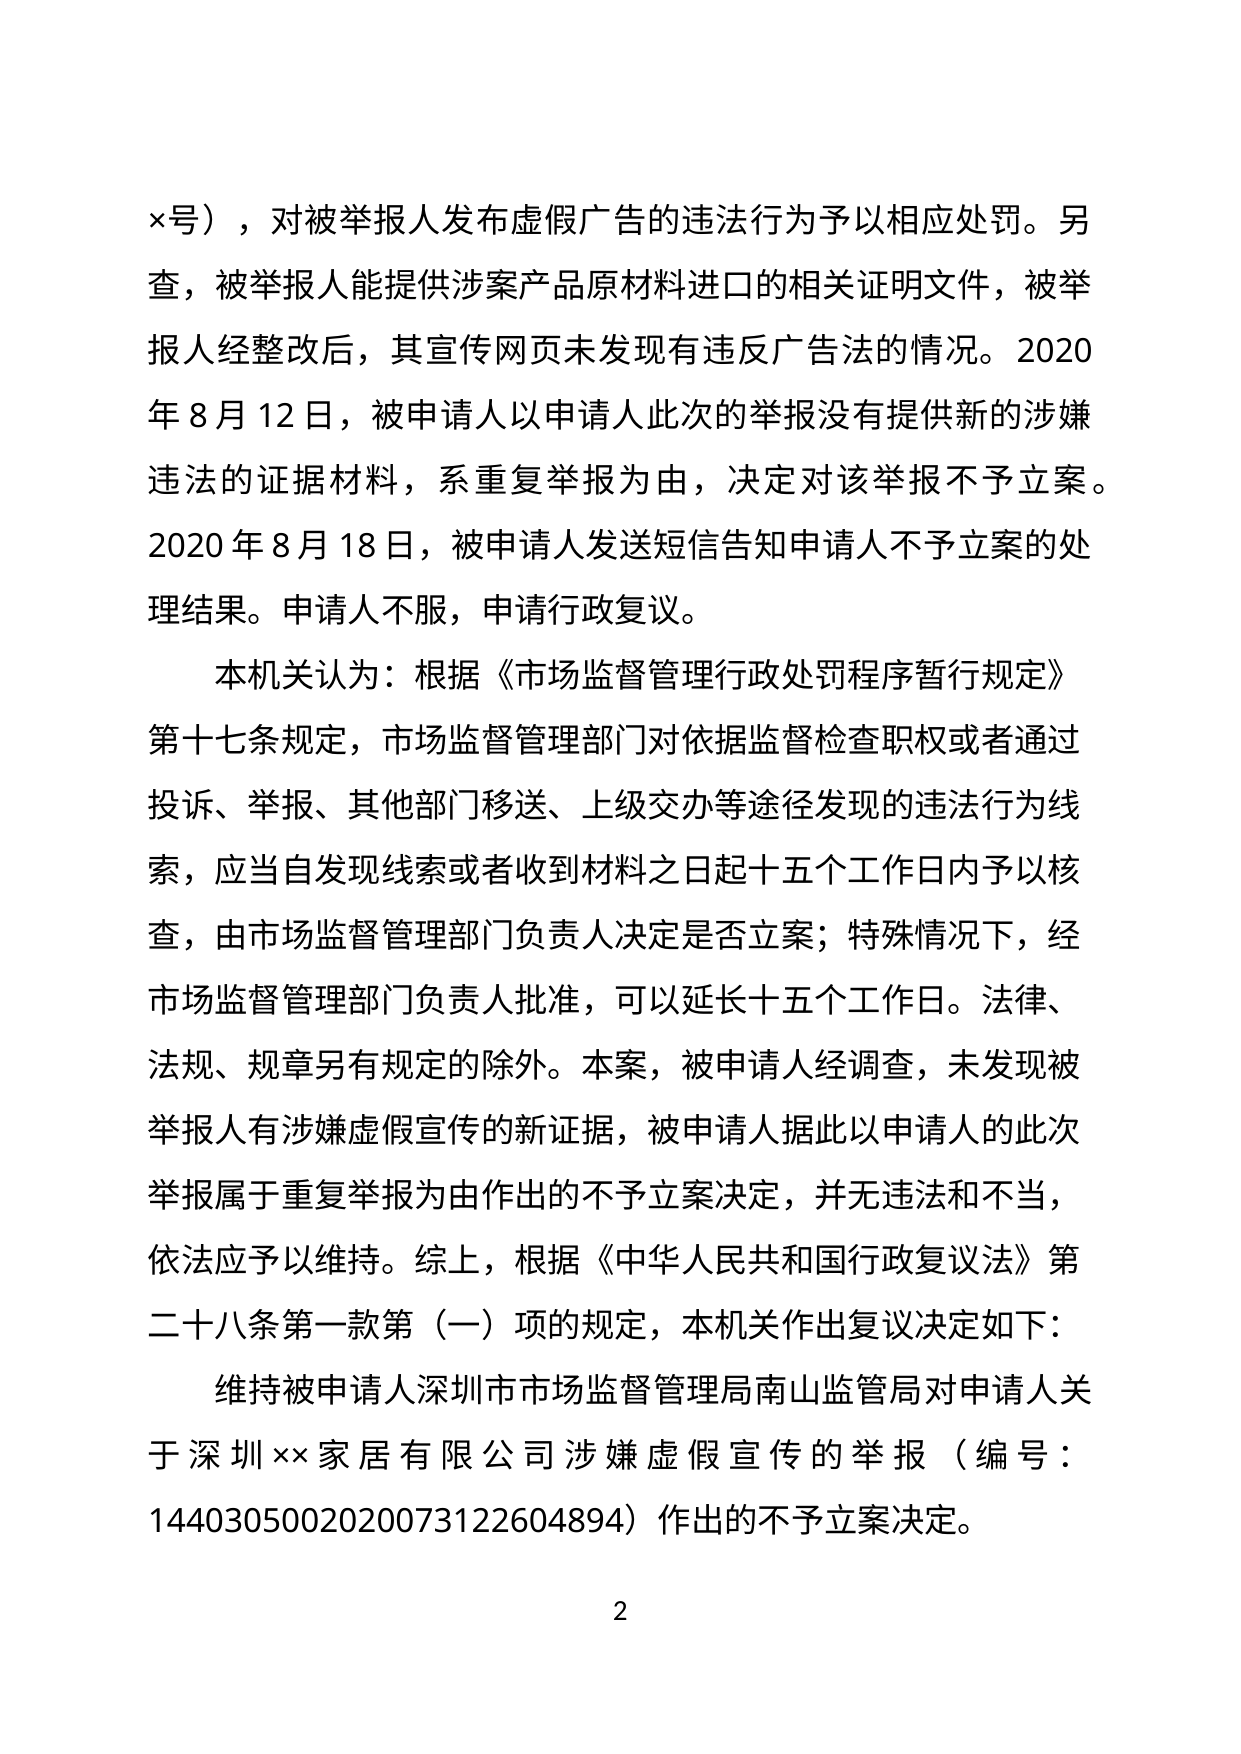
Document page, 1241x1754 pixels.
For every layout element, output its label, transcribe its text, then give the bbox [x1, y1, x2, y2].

text 本机关认为：根据《市场监督管理行政处罚程序暂行规定》第十七条规定，市场监督管理部门对依据监督检查职权或者通过投诉、举报、其他部门移送、上级交办等途径发现的违法行为线索，应当自发现线索或者收到材料之日起十五个工作日内予以核查，由市场监督管理部门负责人决定是否立案；特殊情况下，经市场监督管理部门负责人批准，可以延长十五个工作日。法律、法规、规章另有规定的除外。本案，被申请人经调查，未发现被举报人有涉嫌虚假宣传的新证据，被申请人据此以申请人的此次举报属于重复举报为由作出的不予立案决定，并无违法和不当，依法应予以维持。综上，根据《中华人民共和国行政复议法》第二十八条第一款第（一）项的规定，本机关作出复议决定如下： [148, 641, 1092, 1356]
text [148, 186, 1092, 641]
text 维持被申请人深圳市市场监督管理局南山监管局对申请人关于深圳××家居有限公司涉嫌虚假宣传的举报（编号：1440305002020073122604894）作出的不予立案决定。 [148, 1356, 1092, 1551]
